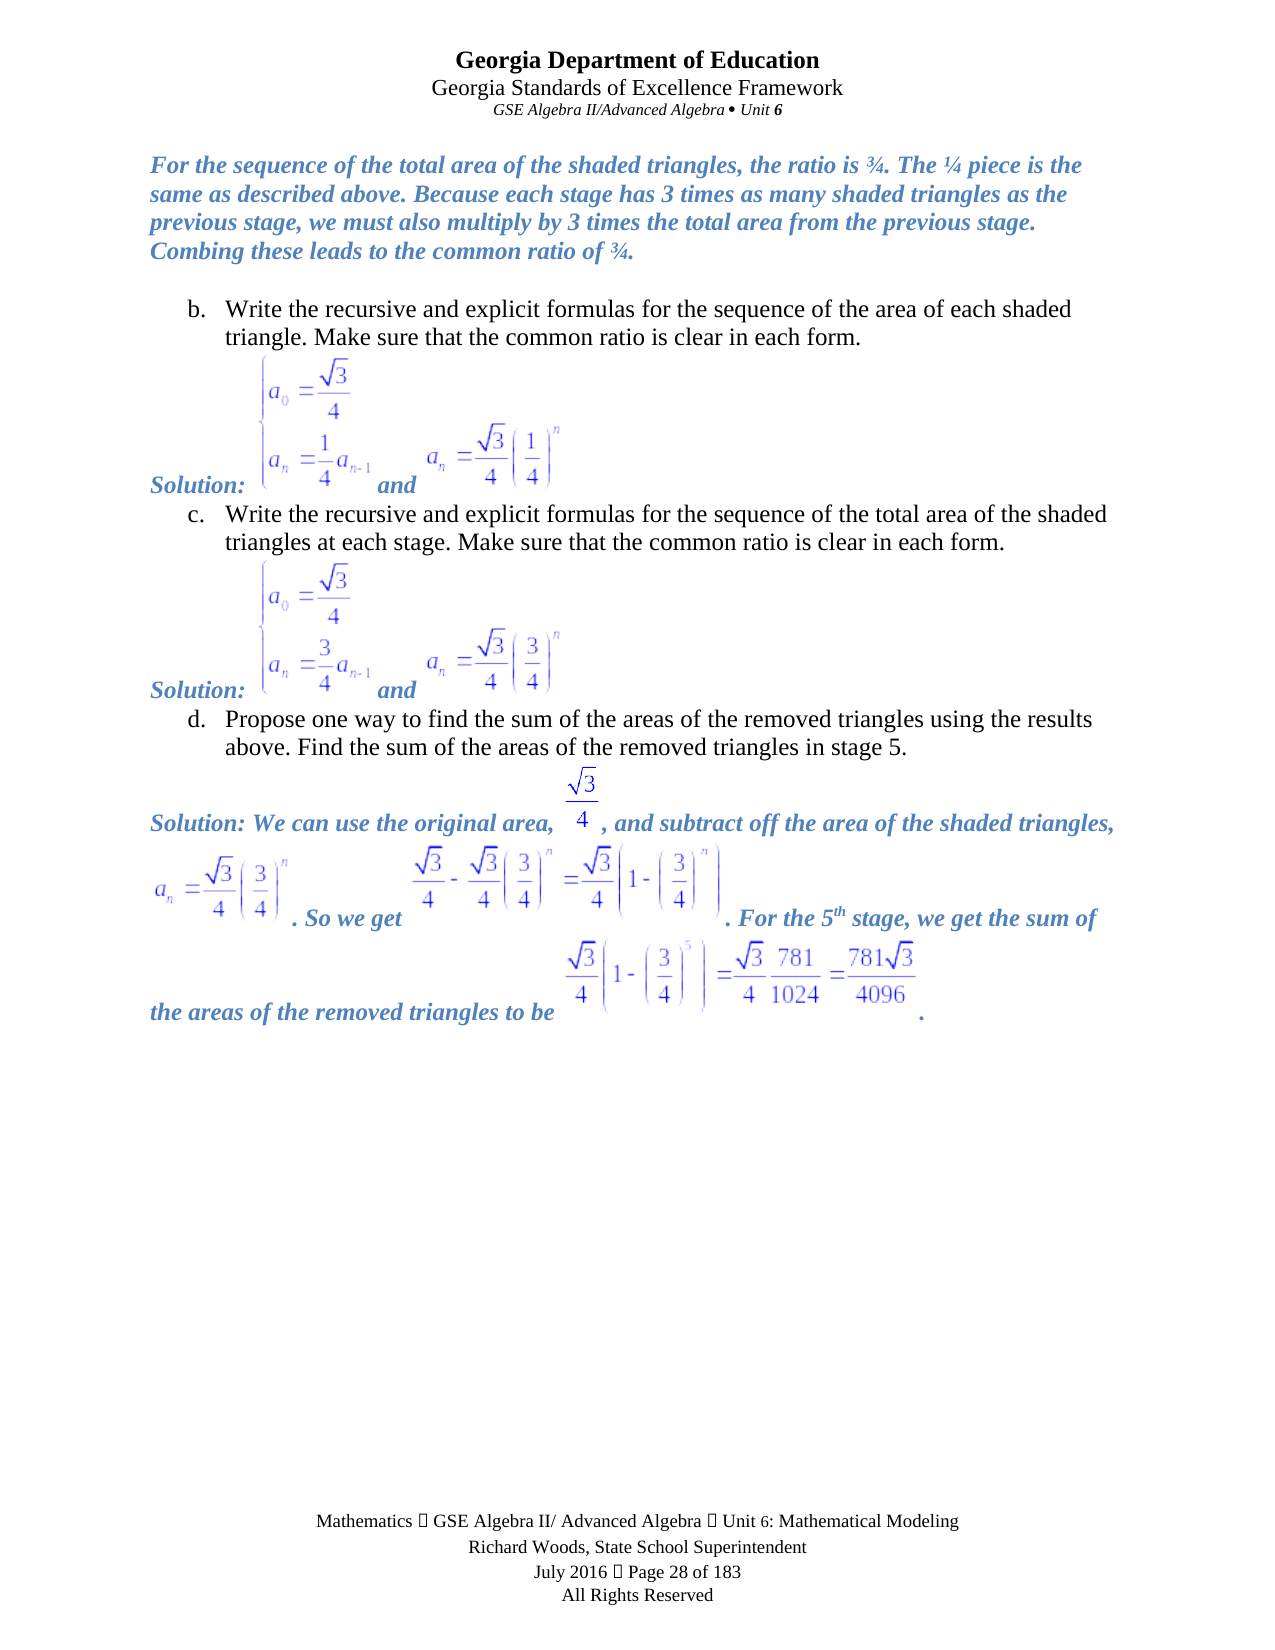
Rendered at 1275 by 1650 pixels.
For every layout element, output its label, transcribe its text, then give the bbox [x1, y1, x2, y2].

list Propose one way to find the sum of the areas of the removed triangles using the results above. Find the sum of the areas of the removed triangles in stage 5. [187, 704, 1125, 761]
text For the sequence of the total area of the shaded triangles, the ratio is ¾. The ¼ piece is the same as described above. Because each stage has 3 times as many shaded triangles as the previous stage, we must also multiply by 3 times the total area from the previous stage. Combing these leads to the common ratio of ¾. [150, 150, 1125, 265]
list Write the recursive and explicit formulas for the sequence of the area of each shaded triangle. Make sure that the common ratio is clear in each form. [187, 294, 1125, 351]
text Solution: and [150, 351, 1125, 499]
text Solution: and [150, 556, 1125, 704]
text Solution: We can use the original area, , and subtract off the area of the shaded triangles, . So we get . For the 5th stage, we get the sum of the areas of the removed triangles to be . [150, 761, 1125, 1026]
list Write the recursive and explicit formulas for the sequence of the total area of the shaded triangles at each stage. Make sure that the common ratio is clear in each form. [187, 499, 1125, 556]
